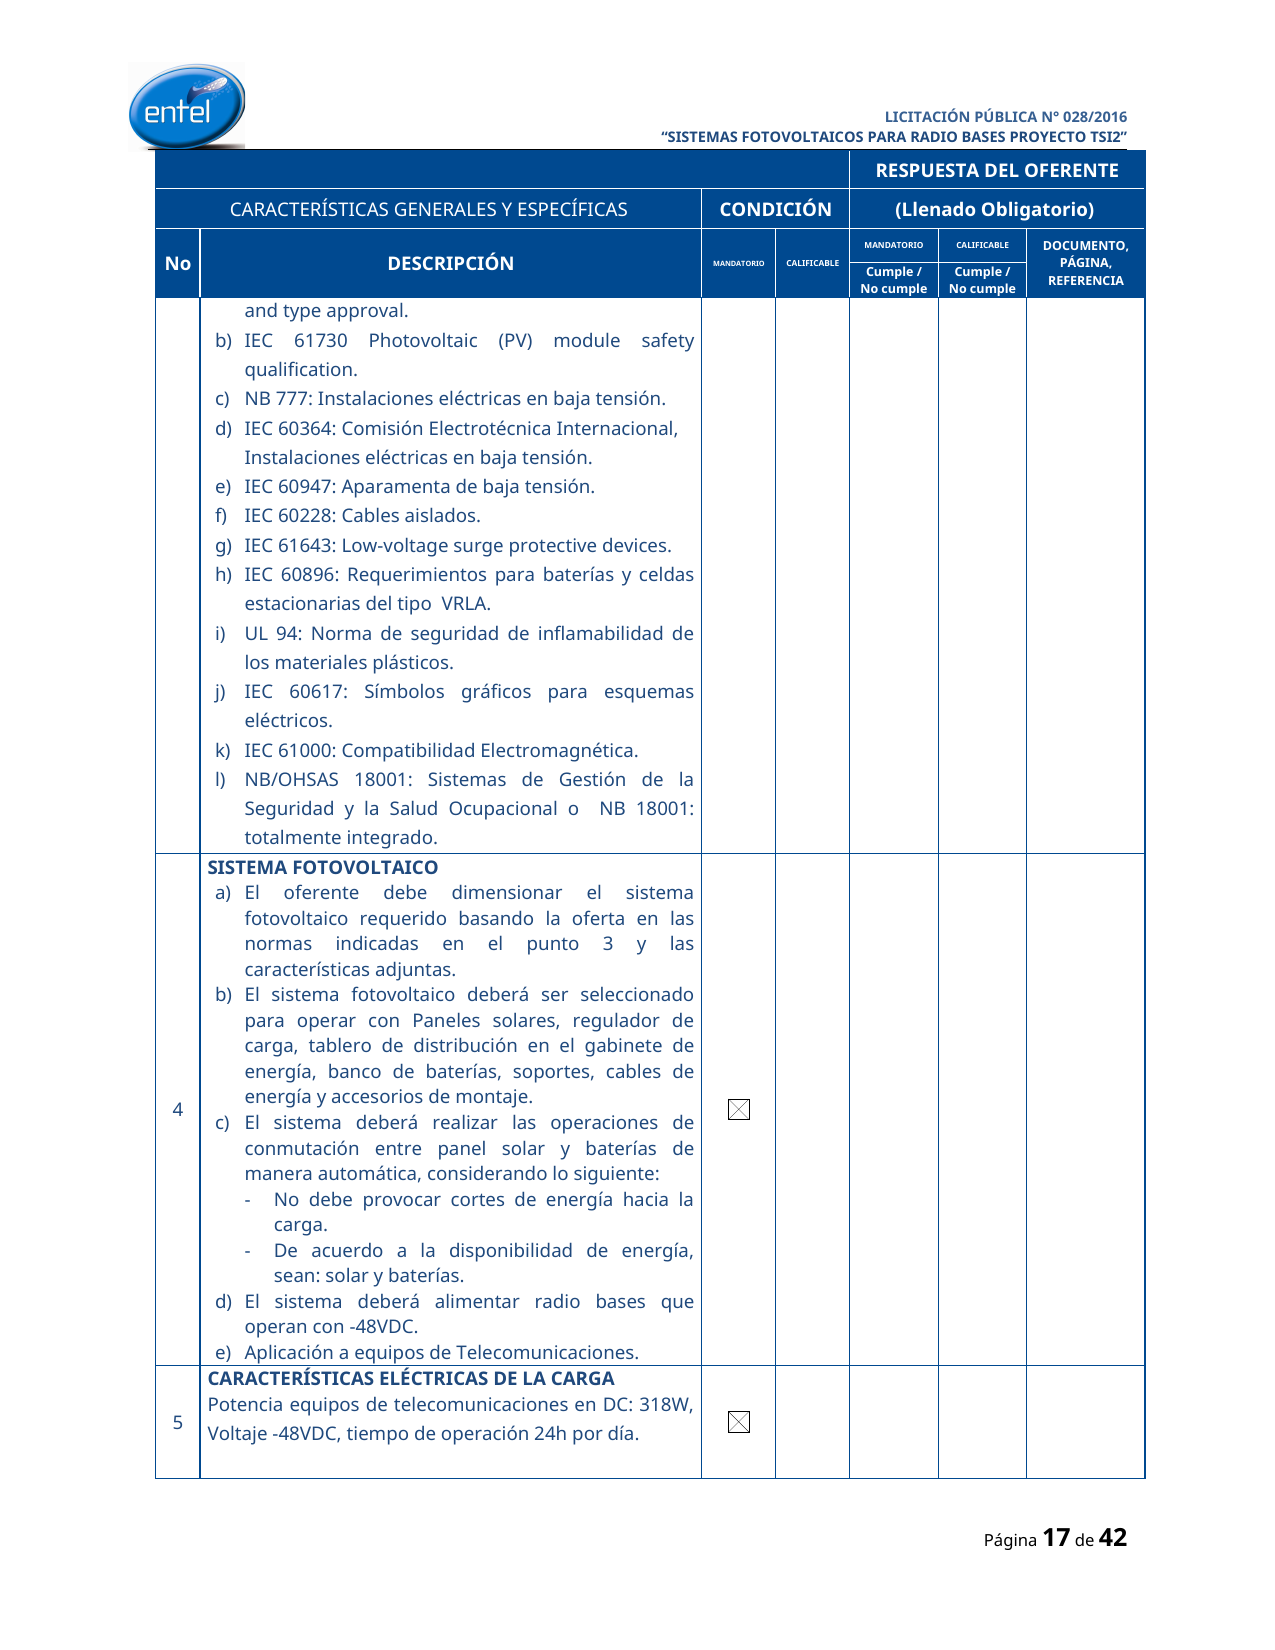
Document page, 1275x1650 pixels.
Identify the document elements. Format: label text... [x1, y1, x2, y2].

table_header [156, 151, 849, 188]
table_cell MANDATORIO [702, 229, 775, 297]
table_cell [850, 298, 938, 853]
table_cell [702, 1366, 775, 1478]
table_cell [776, 1366, 849, 1478]
table_cell CONDICIÓN [702, 189, 849, 228]
table_cell [850, 854, 938, 1364]
table_cell (Llenado Obligatorio) [850, 189, 1144, 228]
table_cell Cumple / No cumple [939, 263, 1026, 297]
table_cell [1027, 854, 1144, 1364]
table_cell CARACTERÍSTICAS GENERALES Y ESPECÍFICAS [156, 189, 701, 228]
table_cell CALIFICABLE [939, 229, 1026, 262]
table_cell [850, 1366, 938, 1478]
table_cell Cumple / No cumple [850, 263, 938, 297]
table_cell 4 [156, 854, 199, 1364]
table_header RESPUESTA DEL OFERENTE [850, 151, 1144, 188]
table_cell SISTEMA FOTOVOLTAICO El oferente debe dimensionar el sistema fotovoltaico requerido basando la oferta en las normas indicadas en el punto 3 y las características adjuntas. El sistema fotovoltaico deberá ser seleccionado para operar con Paneles solares, regulador de carga, tablero de distribución en el gabinete de energía, banco de baterías, soportes, cables de energía y accesorios de montaje. El sistema deberá realizar las operaciones de conmutación entre panel solar y baterías de manera automática, considerando lo siguiente: No debe provocar cortes de energía hacia la carga. De acuerdo a la disponibilidad de energía, sean: solar y baterías. El sistema deberá alimentar radio bases que operan con -48VDC. Aplicación a equipos de Telecomunicaciones. [201, 854, 701, 1364]
table_cell [776, 298, 849, 853]
table_cell [939, 1366, 1026, 1478]
table_cell DOCUMENTO, PÁGINA, REFERENCIA [1027, 229, 1144, 297]
table_cell CARACTERÍSTICAS ELÉCTRICAS DE LA CARGA Potencia equipos de telecomunicaciones en DC: 318W, Voltaje -48VDC, tiempo de operación 24h por día. [201, 1366, 701, 1478]
table_cell [702, 298, 775, 853]
table_cell MANDATORIO [850, 229, 938, 262]
table_cell 5 [156, 1366, 199, 1478]
table_cell [939, 854, 1026, 1364]
table_cell [1027, 1366, 1144, 1478]
table_cell No [156, 229, 199, 297]
table_cell [939, 298, 1026, 853]
table_cell DESCRIPCIÓN [201, 229, 701, 297]
table_cell [1027, 298, 1144, 853]
table_cell [702, 854, 775, 1364]
table_cell CALIFICABLE [776, 229, 849, 297]
table_cell [776, 854, 849, 1364]
picture [128, 62, 246, 152]
table_cell 3 [156, 298, 199, 853]
